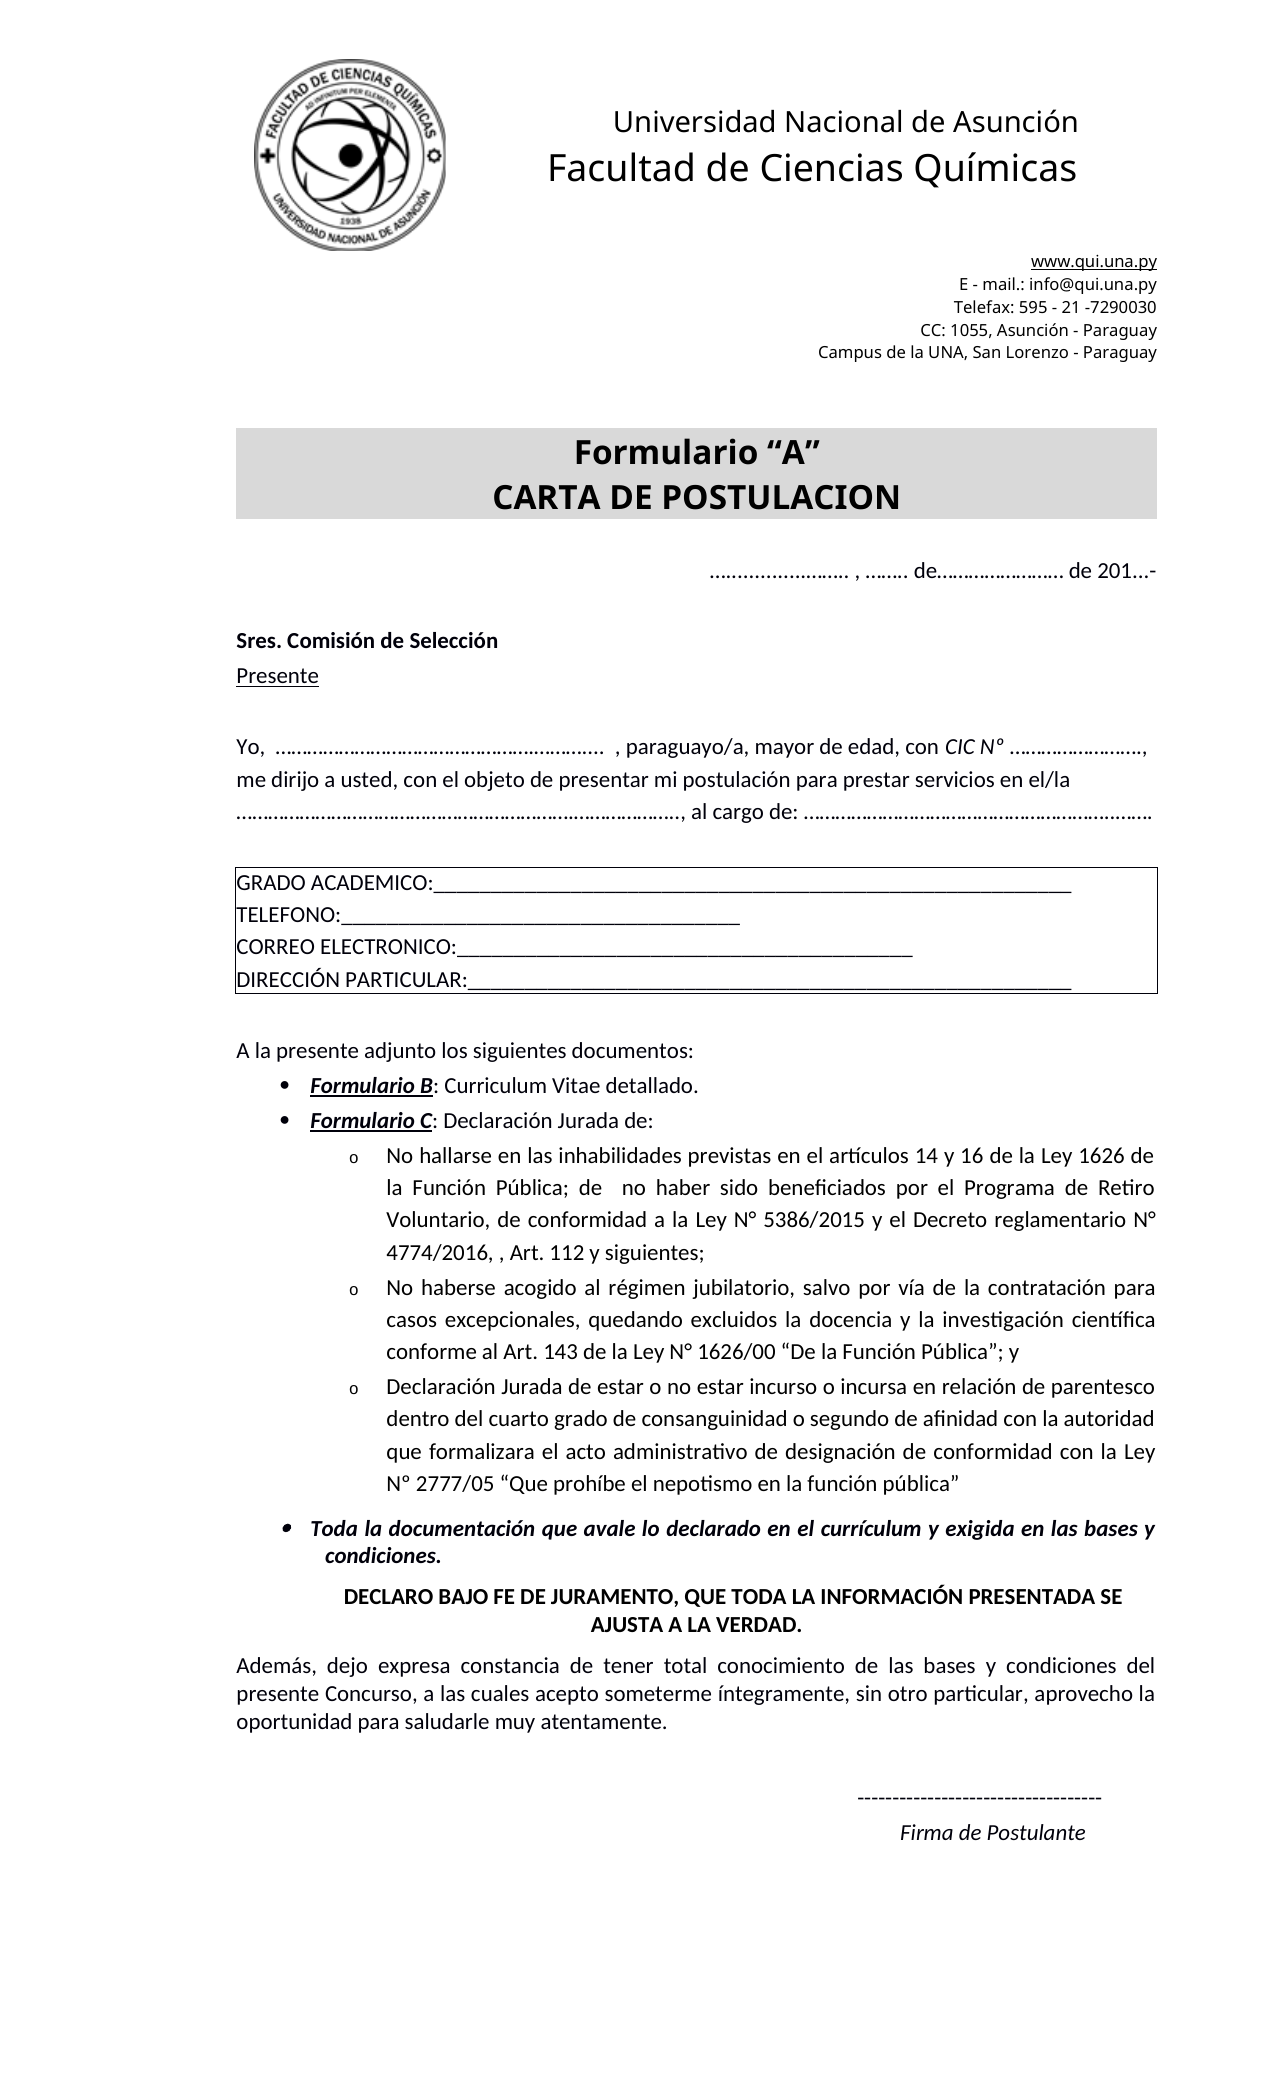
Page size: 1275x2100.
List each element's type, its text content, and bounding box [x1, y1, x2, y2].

text CORREO ELECTRONICO:________________________________________ [236, 931, 1157, 961]
text Sres. Comisión de Selección [236, 626, 1157, 654]
list No haberse acogido al régimen jubilatorio, salvo por vía de la contratación para casos excepcionales, quedando excluidos la docencia y la investigación científica conforme al Art. 143 de la Ley N° 1626/00 “De la Función Pública”; y [349, 1273, 1157, 1365]
text TELEFONO:___________________________________ [236, 899, 1157, 928]
text DECLARO BAJO FE DE JURAMENTO, QUE TODA LA INFORMACIÓN PRESENTADA SE AJUSTA A LA VERDAD. [236, 1582, 1157, 1638]
text …..............…….. , …….. de…………………… de 201...- [457, 556, 1157, 584]
text Presente [236, 662, 1157, 689]
text Firma de Postulante [310, 1818, 1157, 1846]
list Formulario C: Declaración Jurada de: [281, 1106, 1157, 1134]
text Formulario “A” [236, 428, 1157, 474]
list No hallarse en las inhabilidades previstas en el artículos 14 y 16 de la Ley 1626 de la Función Pública; de no haber sido beneficiados por el Programa de Retiro Voluntario, de conformidad a la Ley N° 5386/2015 y el Decreto reglamentario N° 4774/2016, , Art. 112 y siguientes; [349, 1141, 1157, 1266]
text CARTA DE POSTULACION [236, 474, 1157, 519]
list Formulario B: Curriculum Vitae detallado. [281, 1071, 1157, 1099]
text Además, dejo expresa constancia de tener total conocimiento de las bases y condiciones del presente Concurso, a las cuales acepto someterme íntegramente, sin otro particular, aprovecho la oportunidad para saludarle muy atentamente. [236, 1651, 1157, 1735]
text A la presente adjunto los siguientes documentos: [236, 1036, 1157, 1064]
text ----------------------------------- [310, 1783, 1157, 1811]
list Toda la documentación que avale lo declarado en el currículum y exigida en las bases y condiciones. [281, 1514, 1157, 1570]
text DIRECCIÓN PARTICULAR:_____________________________________________________ [236, 964, 1157, 993]
text GRADO ACADEMICO:________________________________________________________ [236, 868, 1157, 896]
text Yo, ………………………………………….……….... , paraguayo/a, mayor de edad, con CIC Nº ……………………., me dirijo a usted, con el objeto de presentar mi postulación para prestar servicios en el/la ……………………………………………………….……………….., al cargo de: …………………………………………………..……. [236, 732, 1157, 825]
list Declaración Jurada de estar o no estar incurso o incursa en relación de parentesco dentro del cuarto grado de consanguinidad o segundo de afinidad con la autoridad que formalizara el acto administrativo de designación de conformidad con la Ley Nº 2777/05 “Que prohíbe el nepotismo en la función pública” [349, 1372, 1157, 1497]
